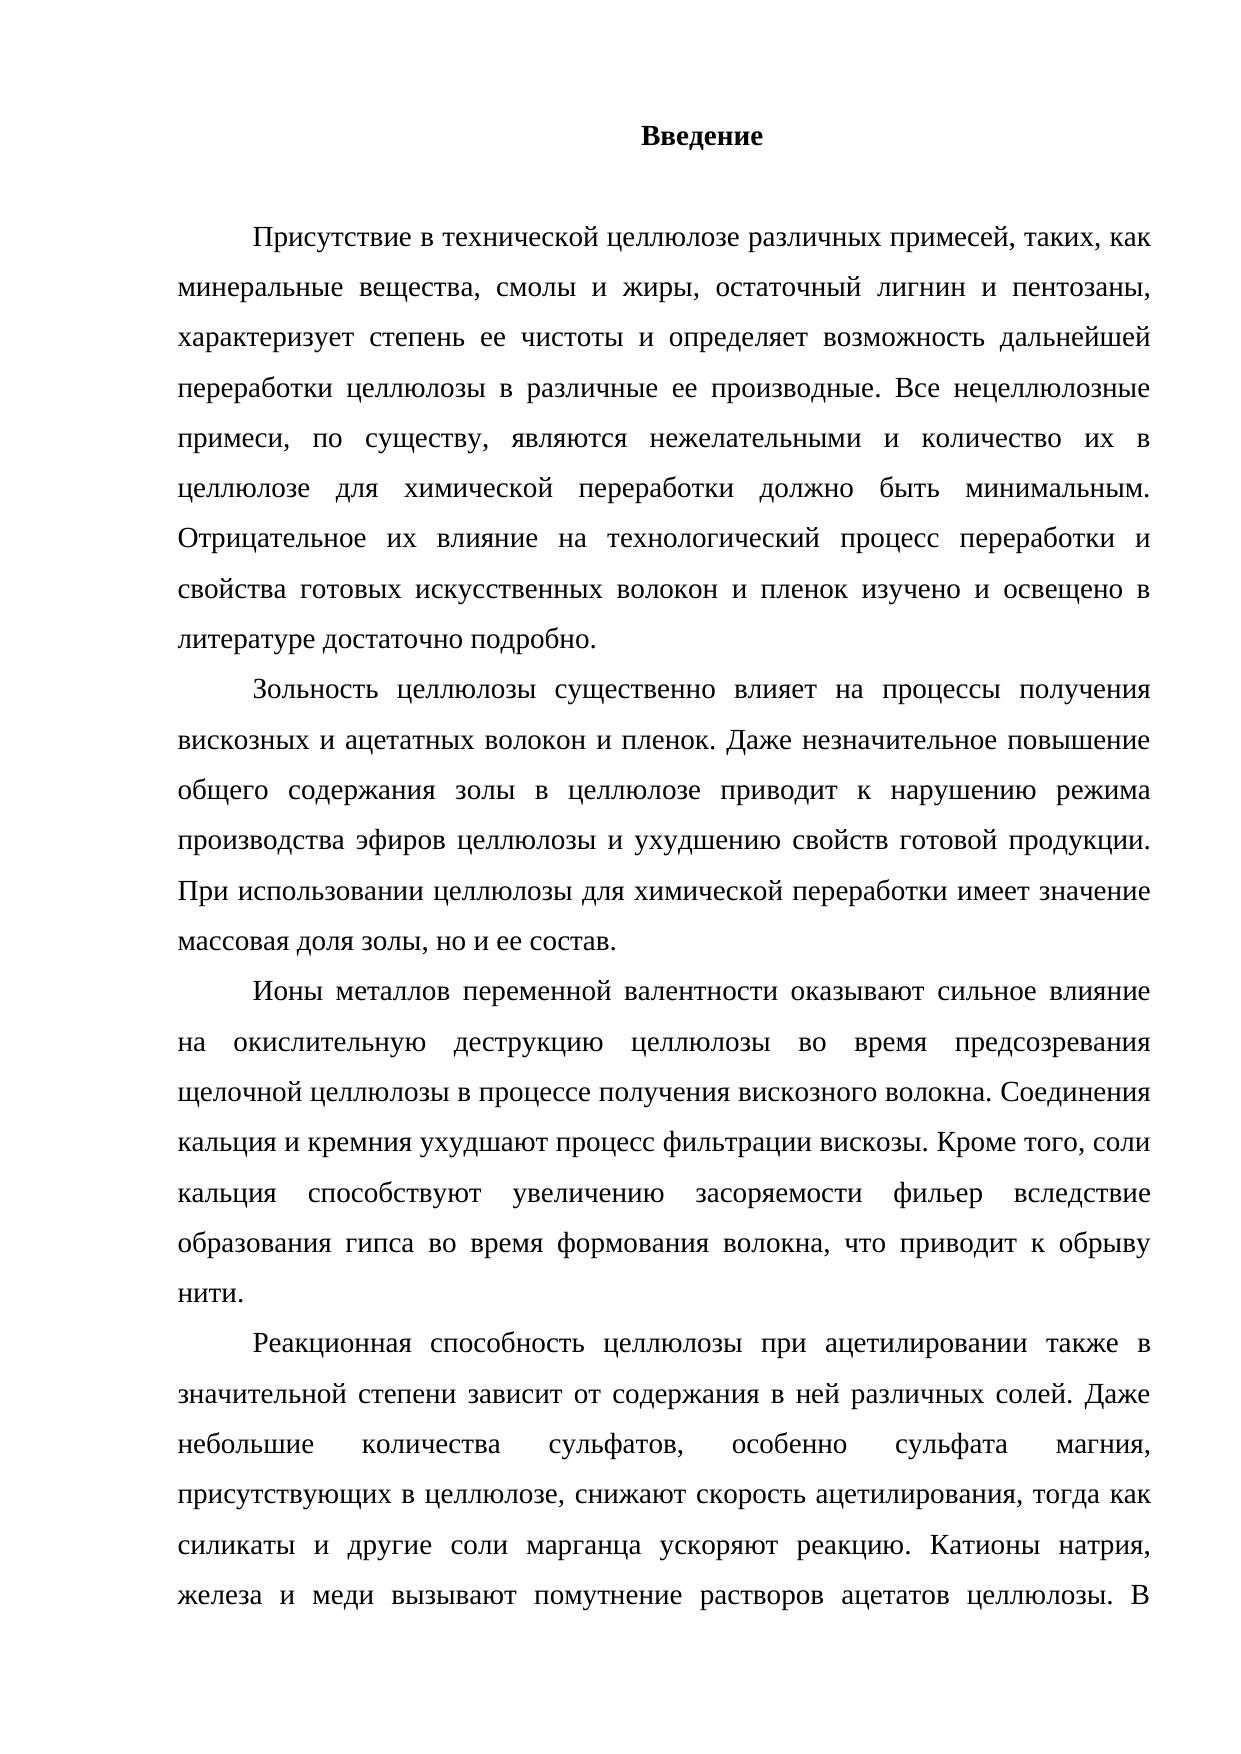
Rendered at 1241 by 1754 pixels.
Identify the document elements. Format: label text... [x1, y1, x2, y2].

text Ионы металлов переменной валентности оказывают сильное влияние на окислительную деструкцию целлюлозы во время предсозревания щелочной целлюлозы в процессе получения вискозного волокна. Соединения кальция и кремния ухудшают процесс фильтрации вискозы. Кроме того, соли кальция способствуют увеличению засоряемости фильер вследствие образования гипса во время формования волокна, что приводит к обрыву нити. [177, 973, 1152, 1309]
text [177, 1326, 1152, 1611]
text Зольность целлюлозы существенно влияет на процессы получения вискозных и ацетатных волокон и пленок. Даже незначительное повышение общего содержания золы в целлюлозе приводит к нарушению режима производства эфиров целлюлозы и ухудшению свойств готовой продукции. При использовании целлюлозы для химической переработки имеет значение массовая доля золы, но и ее состав. [177, 672, 1152, 957]
text Присутствие в технической целлюлозе различных примесей, таких, как минеральные вещества, смолы и жиры, остаточный лигнин и пентозаны, характеризует степень ее чистоты и определяет возможность дальнейшей переработки целлюлозы в различные ее производные. Все нецеллюлозные примеси, по существу, являются нежелательными и количество их в целлюлозе для химической переработки должно быть минимальным. Отрицательное их влияние на технологический процесс переработки и свойства готовых искусственных волокон и пленок изучено и освещено в литературе достаточно подробно. [177, 219, 1152, 655]
text Введение [177, 118, 1152, 152]
